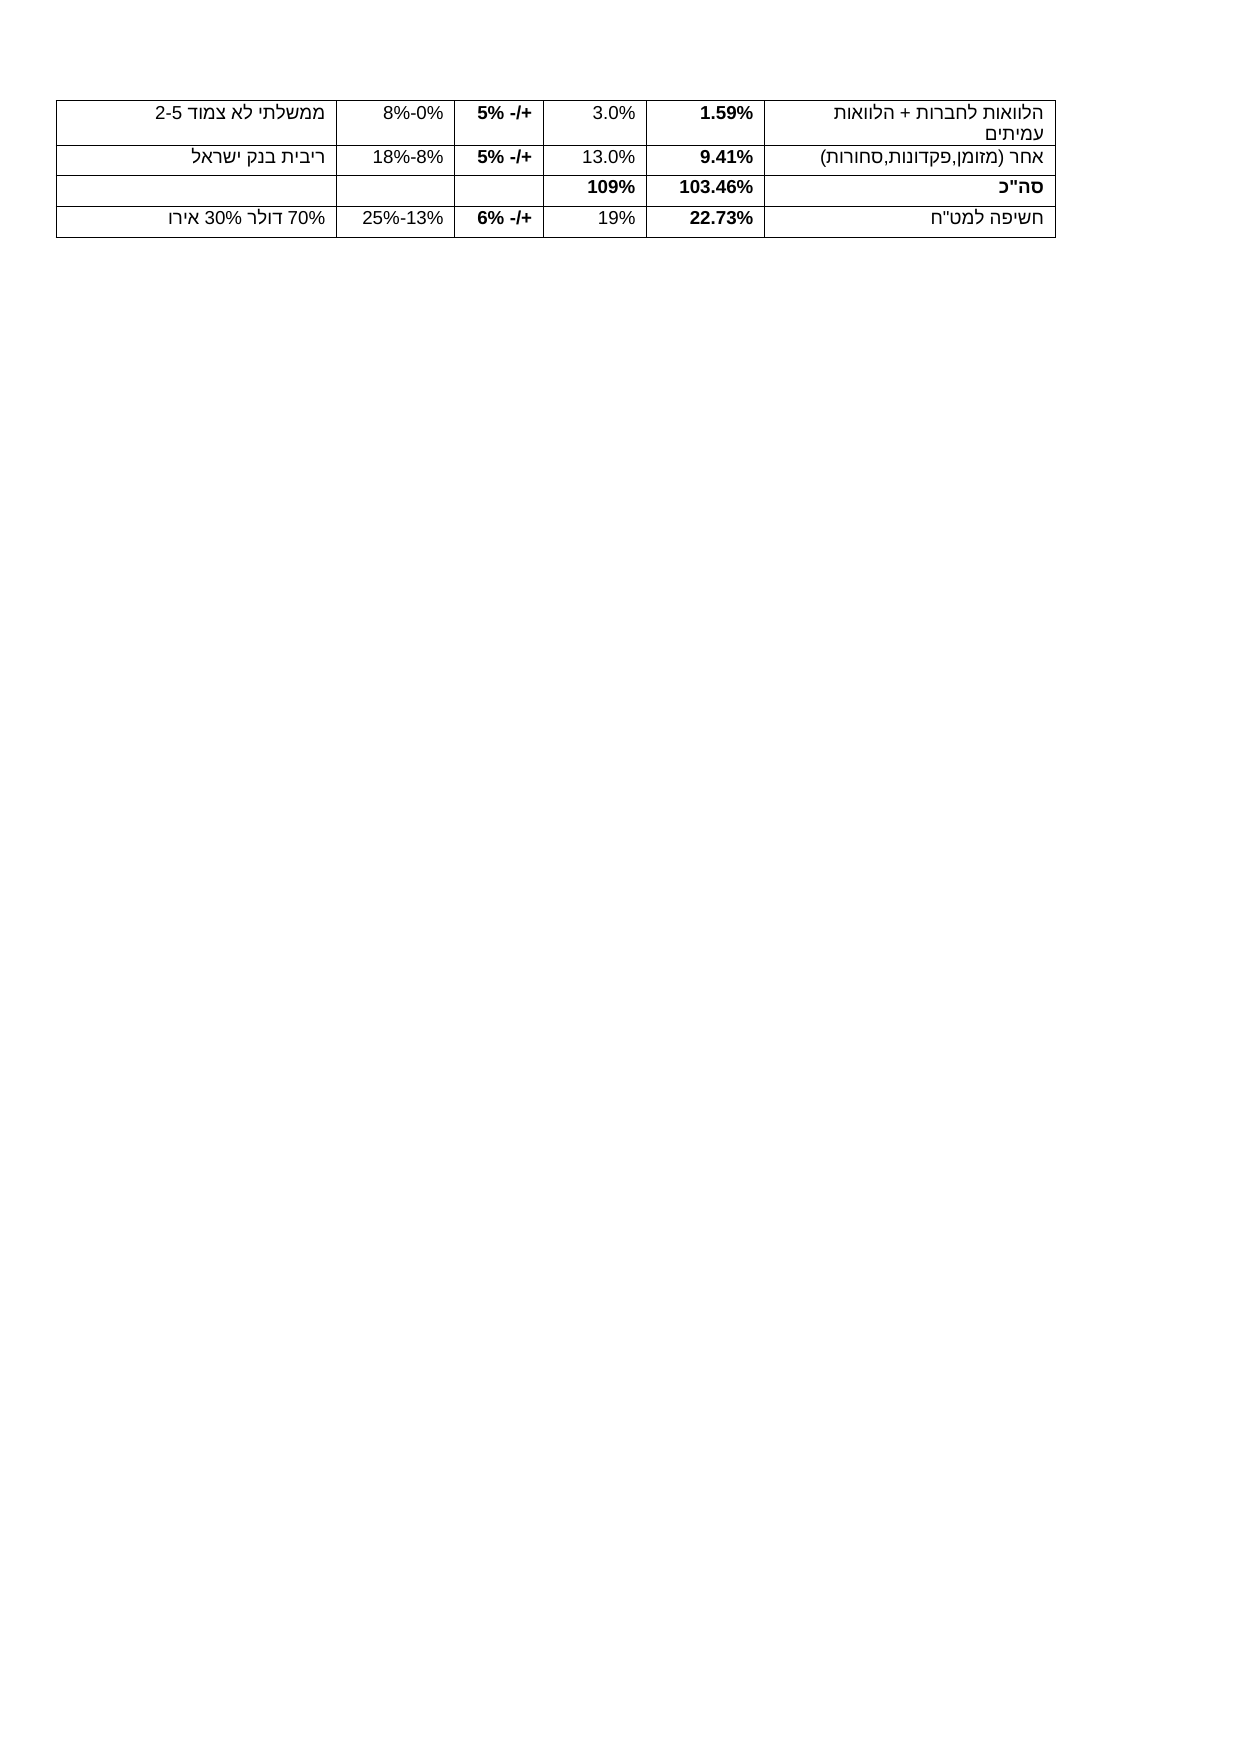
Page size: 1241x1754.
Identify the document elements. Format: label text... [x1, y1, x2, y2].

table_cell הלוואות לחברות + הלוואות עמיתים [765, 101, 1055, 144]
table_cell ריבית בנק ישראל [57, 146, 336, 175]
table_cell 70% דולר 30% אירו [57, 207, 336, 237]
table_cell 3.0% [544, 101, 646, 144]
table_cell 22.73% [647, 207, 764, 237]
table_cell ממשלתי לא צמוד 2-5 [57, 101, 336, 144]
table_cell [455, 176, 543, 206]
table_cell [57, 176, 336, 206]
table_cell 13%-25% [337, 207, 454, 237]
table_cell [337, 176, 454, 206]
table_cell 13.0% [544, 146, 646, 175]
table_cell +/- 6% [455, 207, 543, 237]
table_cell 9.41% [647, 146, 764, 175]
table_cell חשיפה למט"ח [765, 207, 1055, 237]
table_cell 109% [544, 176, 646, 206]
table_cell 19% [544, 207, 646, 237]
table_cell סה"כ [765, 176, 1055, 206]
table_cell 103.46% [647, 176, 764, 206]
table_cell 1.59% [647, 101, 764, 144]
table_cell 0%-8% [337, 101, 454, 144]
table_cell +/- 5% [455, 146, 543, 175]
table_cell +/- 5% [455, 101, 543, 144]
table_cell 8%-18% [337, 146, 454, 175]
table_cell אחר (מזומן,פקדונות,סחורות) [765, 146, 1055, 175]
